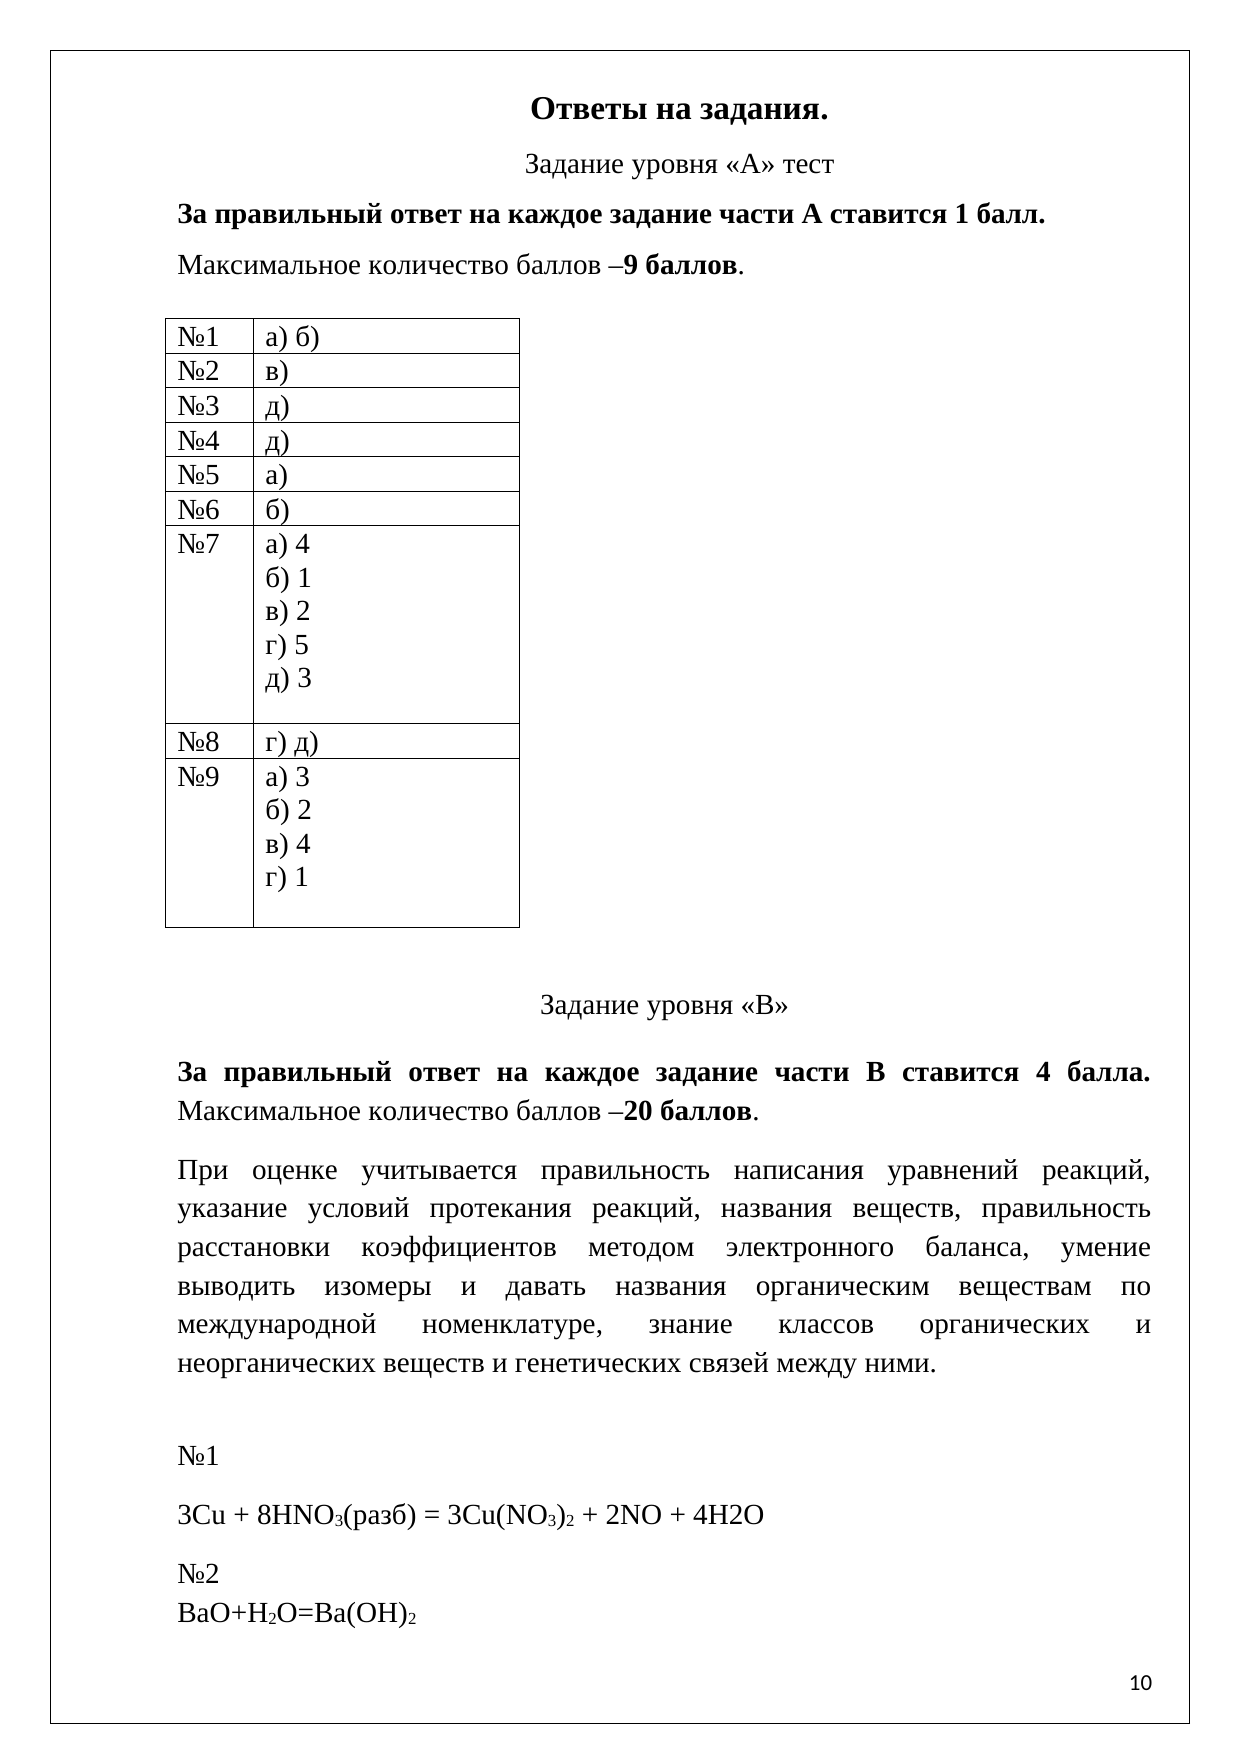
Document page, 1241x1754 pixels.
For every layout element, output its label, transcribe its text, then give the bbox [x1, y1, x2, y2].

table_cell №9 [166, 759, 253, 927]
text Задание уровня «А» тест [177, 146, 1181, 180]
table_cell №4 [166, 423, 253, 456]
table_cell №5 [166, 457, 253, 491]
text №2 ВаО+Н2О=Ba(OH)2 [177, 1556, 1152, 1628]
table_cell д) [254, 423, 519, 456]
table_header №1 [166, 319, 253, 352]
table_header a) б) [254, 319, 519, 352]
table_cell №2 [166, 354, 253, 387]
text 3Сu + 8HNO3(разб) = 3Cu(NO3)2 + 2NO + 4H2O [177, 1497, 1152, 1531]
text Ответы на задания. [177, 89, 1181, 127]
text За правильный ответ на каждое задание части А ставится 1 балл. Максимальное количество баллов –9 баллов. [177, 196, 1152, 280]
table_cell №6 [166, 492, 253, 525]
table_cell б) [254, 492, 519, 525]
table_cell №8 [166, 724, 253, 758]
table_cell a) [254, 457, 519, 491]
table_cell г) д) [254, 724, 519, 758]
table_cell a) 3 б) 2 в) 4 г) 1 [254, 759, 519, 927]
text При оценке учитывается правильность написания уравнений реакций, указание условий протекания реакций, названия веществ, правильность расстановки коэффициентов методом электронного баланса, умение выводить изомеры и давать названия органическим веществам по международной номенклатуре, знание классов органических и неорганических веществ и генетических связей между ними. [177, 1152, 1152, 1378]
table_cell №7 [166, 526, 253, 723]
table_cell в) [254, 354, 519, 387]
table_cell д) [254, 388, 519, 422]
text Задание уровня «В» [177, 987, 1152, 1021]
table_cell №3 [166, 388, 253, 422]
text №1 [177, 1438, 1152, 1471]
table_cell a) 4 б) 1 в) 2 г) 5 д) 3 [254, 526, 519, 723]
text За правильный ответ на каждое задание части В ставится 4 балла. Максимальное количество баллов –20 баллов. [177, 1054, 1152, 1126]
